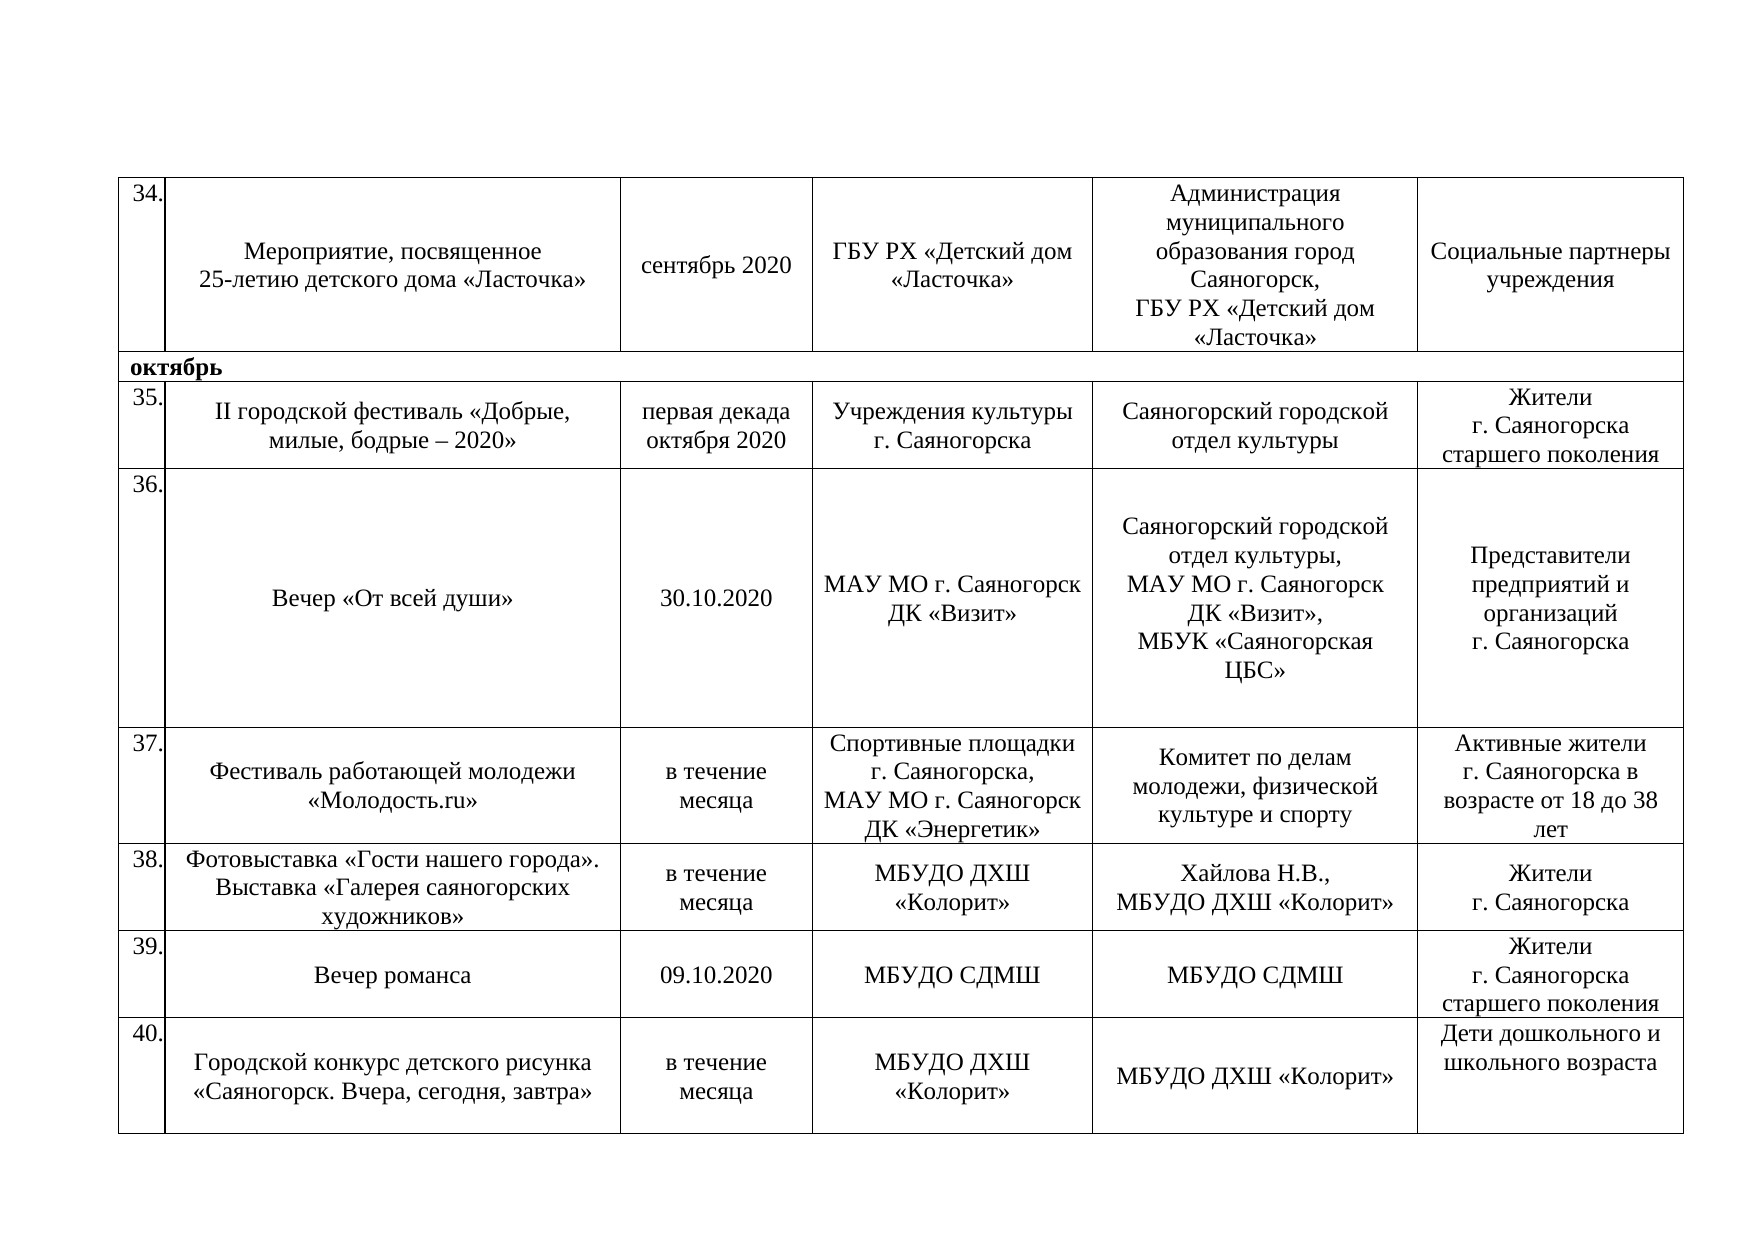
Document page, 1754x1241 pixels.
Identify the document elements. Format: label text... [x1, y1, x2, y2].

table_cell МБУДО СДМШ [813, 931, 1092, 1017]
table_cell Жители г. Саяногорска старшего поколения [1418, 931, 1683, 1017]
table_cell Фестиваль работающей молодежи «Молодость.ru» [166, 728, 620, 843]
table_cell II городской фестиваль «Добрые, милые, бодрые – 2020» [166, 382, 620, 468]
table_cell [119, 178, 164, 351]
table_cell Вечер «От всей души» [166, 469, 620, 727]
table_cell Саяногорский городской отдел культуры [1093, 382, 1417, 468]
table_cell Жители г. Саяногорска старшего поколения [1418, 382, 1683, 468]
table_cell Комитет по делам молодежи, физической культуре и спорту [1093, 728, 1417, 843]
table_cell Хайлова Н.В., МБУДО ДХШ «Колорит» [1093, 844, 1417, 930]
table_cell в течение месяца [621, 728, 812, 843]
table_cell в течение месяца [621, 1018, 812, 1133]
table_cell [119, 469, 164, 727]
table_cell в течение месяца [621, 844, 812, 930]
table_cell Жители г. Саяногорска [1418, 844, 1683, 930]
table_cell 30.10.2020 [621, 469, 812, 727]
table_cell МБУДО СДМШ [1093, 931, 1417, 1017]
table_cell [119, 1018, 164, 1133]
table_cell Мероприятие, посвященное 25-летию детского дома «Ласточка» [166, 178, 620, 351]
table_cell 09.10.2020 [621, 931, 812, 1017]
table_cell первая декада октября 2020 [621, 382, 812, 468]
table_cell МБУДО ДХШ «Колорит» [813, 1018, 1092, 1133]
table_cell МБУДО ДХШ «Колорит» [1093, 1018, 1417, 1133]
table_cell сентябрь 2020 [621, 178, 812, 351]
table_cell МБУДО ДХШ «Колорит» [813, 844, 1092, 930]
table_cell Социальные партнеры учреждения [1418, 178, 1683, 351]
table_cell Саяногорский городской отдел культуры, МАУ МО г. Саяногорск ДК «Визит», МБУК «Саяногорская ЦБС» [1093, 469, 1417, 727]
table_cell [119, 728, 164, 843]
table_cell Спортивные площадки г. Саяногорска, МАУ МО г. Саяногорск ДК «Энергетик» [813, 728, 1092, 843]
table_cell Вечер романса [166, 931, 620, 1017]
table_cell Дети дошкольного и школьного возраста [1418, 1018, 1683, 1133]
table_cell Городской конкурс детского рисунка «Саяногорск. Вчера, сегодня, завтра» [166, 1018, 620, 1133]
table_cell [119, 931, 164, 1017]
table_cell октябрь [119, 352, 1683, 381]
table_cell Активные жители г. Саяногорска в возрасте от 18 до 38 лет [1418, 728, 1683, 843]
table_cell МАУ МО г. Саяногорск ДК «Визит» [813, 469, 1092, 727]
table_cell [119, 844, 164, 930]
table_cell ГБУ РХ «Детский дом «Ласточка» [813, 178, 1092, 351]
table_cell Учреждения культуры г. Саяногорска [813, 382, 1092, 468]
table_cell [119, 382, 164, 468]
table_cell Представители предприятий и организаций г. Саяногорска [1418, 469, 1683, 727]
table_cell Администрация муниципального образования город Саяногорск, ГБУ РХ «Детский дом «Ласточка» [1093, 178, 1417, 351]
table_cell Фотовыставка «Гости нашего города». Выставка «Галерея саяногорских художников» [166, 844, 620, 930]
